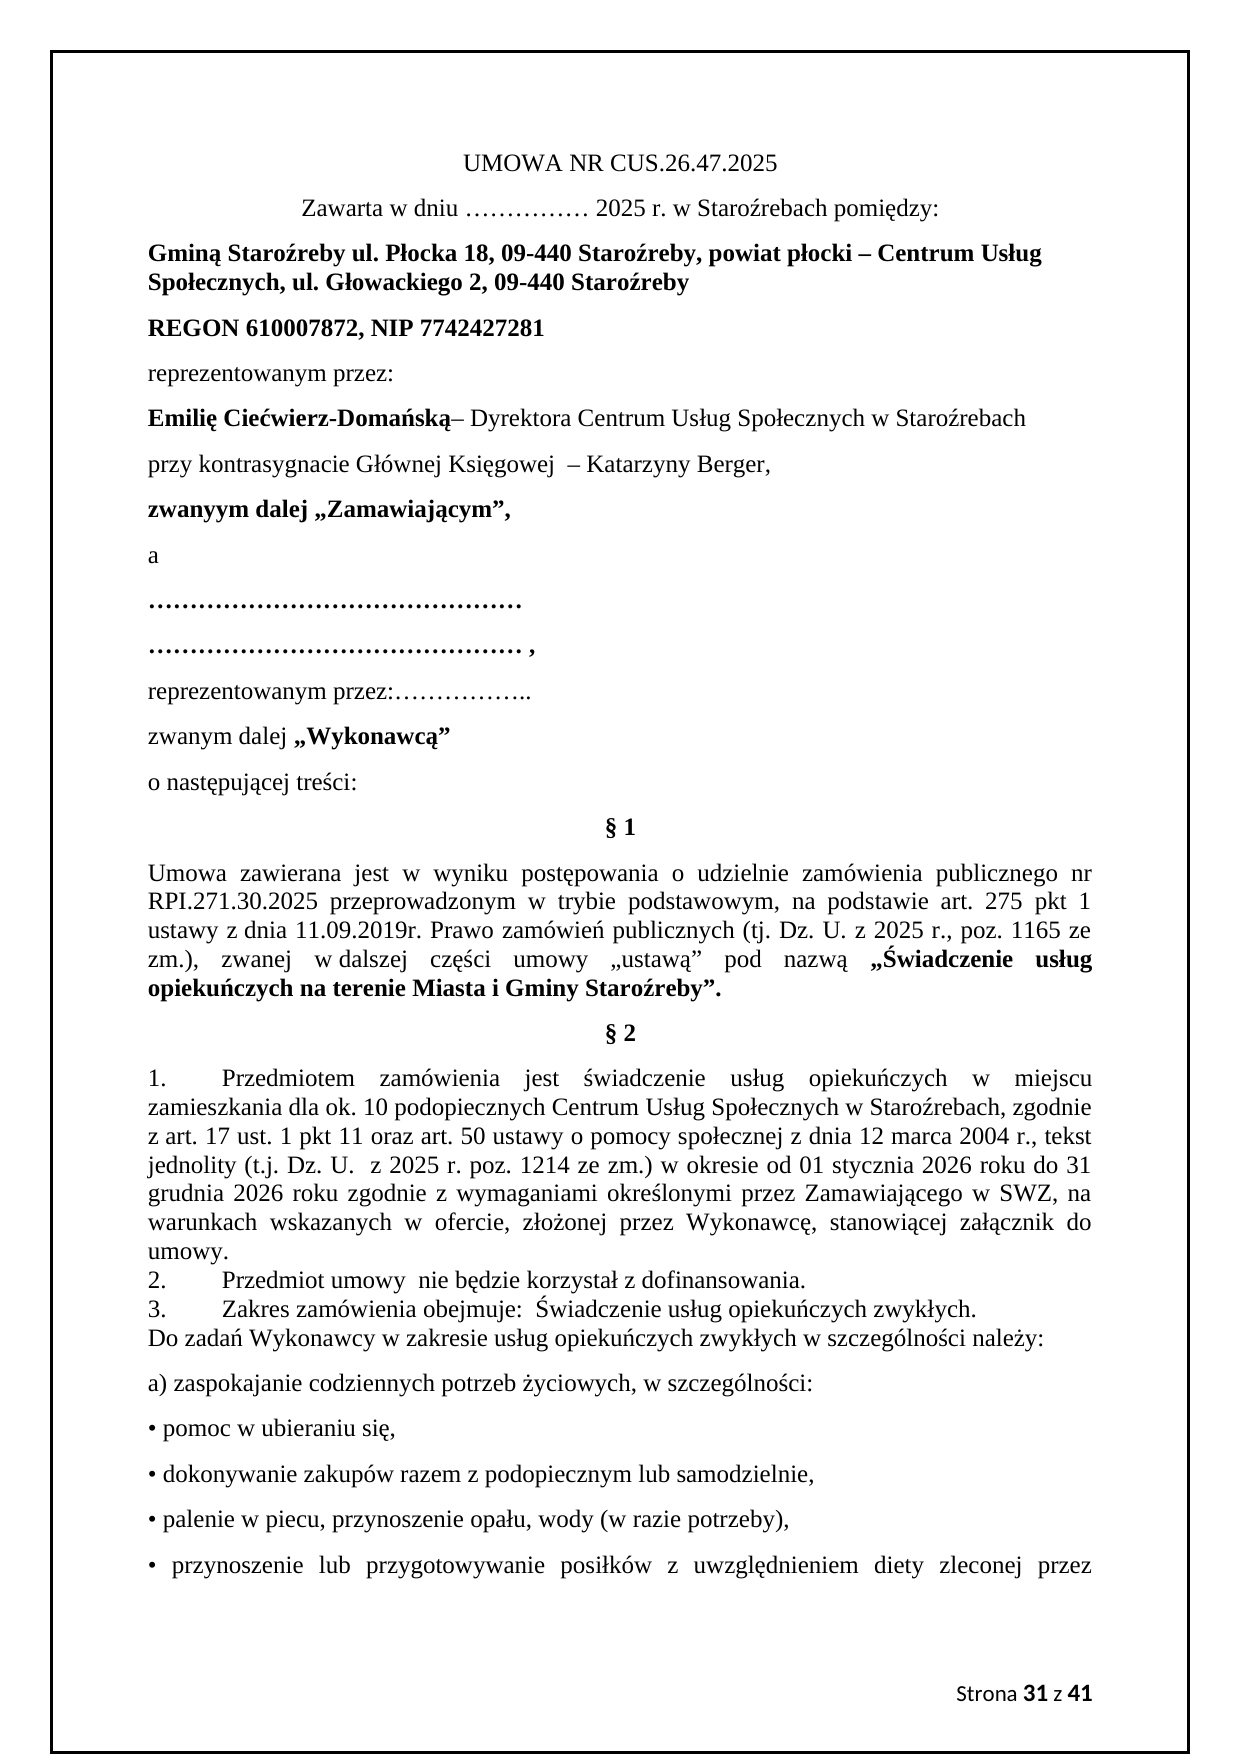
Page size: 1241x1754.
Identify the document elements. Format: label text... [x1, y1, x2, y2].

text Emilię Ciećwierz-Domańską– Dyrektora Centrum Usług Społecznych w Staroźrebach [148, 403, 1092, 432]
text UMOWA NR CUS.26.47.2025 [148, 148, 1092, 176]
text reprezentowanym przez: [148, 358, 1092, 387]
text o następującej treści: [148, 767, 1092, 796]
list Przedmiot umowy nie będzie korzystał z dofinansowania. [148, 1265, 1092, 1293]
text przy kontrasygnacie Głównej Księgowej – Katarzyny Berger, [148, 449, 1092, 478]
text • dokonywanie zakupów razem z podopiecznym lub samodzielnie, [148, 1459, 1092, 1488]
text ……………………………………… [148, 585, 1092, 614]
text Do zadań Wykonawcy w zakresie usług opiekuńczych zwykłych w szczególności należy: [148, 1323, 1092, 1351]
text § 1 [148, 812, 1092, 841]
text reprezentowanym przez:…………….. [148, 676, 1092, 705]
text a) zaspokajanie codziennych potrzeb życiowych, w szczególności: [148, 1368, 1092, 1397]
text ……………………………………… , [148, 631, 1092, 659]
text § 2 [148, 1018, 1092, 1047]
list Przedmiotem zamówienia jest świadczenie usług opiekuńczych w miejscu zamieszkania dla ok. 10 podopiecznych Centrum Usług Społecznych w Staroźrebach, zgodnie z art. 17 ust. 1 pkt 11 oraz art. 50 ustawy o pomocy społecznej z dnia 12 marca 2004 r., tekst jednolity (t.j. Dz. U. z 2025 r. poz. 1214 ze zm.) w okresie od 01 stycznia 2026 roku do 31 grudnia 2026 roku zgodnie z wymaganiami określonymi przez Zamawiającego w SWZ, na warunkach wskazanych w ofercie, złożonej przez Wykonawcę, stanowiącej załącznik do umowy. [148, 1063, 1092, 1265]
text • pomoc w ubieraniu się, [148, 1413, 1092, 1442]
text Gminą Staroźreby ul. Płocka 18, 09-440 Staroźreby, powiat płocki – Centrum Usług Społecznych, ul. Głowackiego 2, 09-440 Staroźreby [148, 238, 1092, 296]
text a [148, 540, 1092, 568]
text REGON 610007872, NIP 7742427281 [148, 313, 1092, 341]
text zwanyym dalej „Zamawiającym”, [148, 494, 1092, 523]
text • palenie w piecu, przynoszenie opału, wody (w razie potrzeby), [148, 1504, 1092, 1533]
text zwanym dalej „Wykonawcą” [148, 721, 1092, 750]
text Umowa zawierana jest w wyniku postępowania o udzielnie zamówienia publicznego nr RPI.271.30.2025 przeprowadzonym w trybie podstawowym, na podstawie art. 275 pkt 1 ustawy z dnia 11.09.2019r. Prawo zamówień publicznych (tj. Dz. U. z 2025 r., poz. 1165 ze zm.), zwanej w dalszej części umowy „ustawą” pod nazwą „Świadczenie usług opiekuńczych na terenie Miasta i Gminy Staroźreby”. [148, 858, 1092, 1001]
list Zakres zamówienia obejmuje: Świadczenie usług opiekuńczych zwykłych. [148, 1294, 1092, 1323]
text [148, 1550, 1092, 1578]
text Zawarta w dniu …………… 2025 r. w Staroźrebach pomiędzy: [148, 193, 1092, 222]
